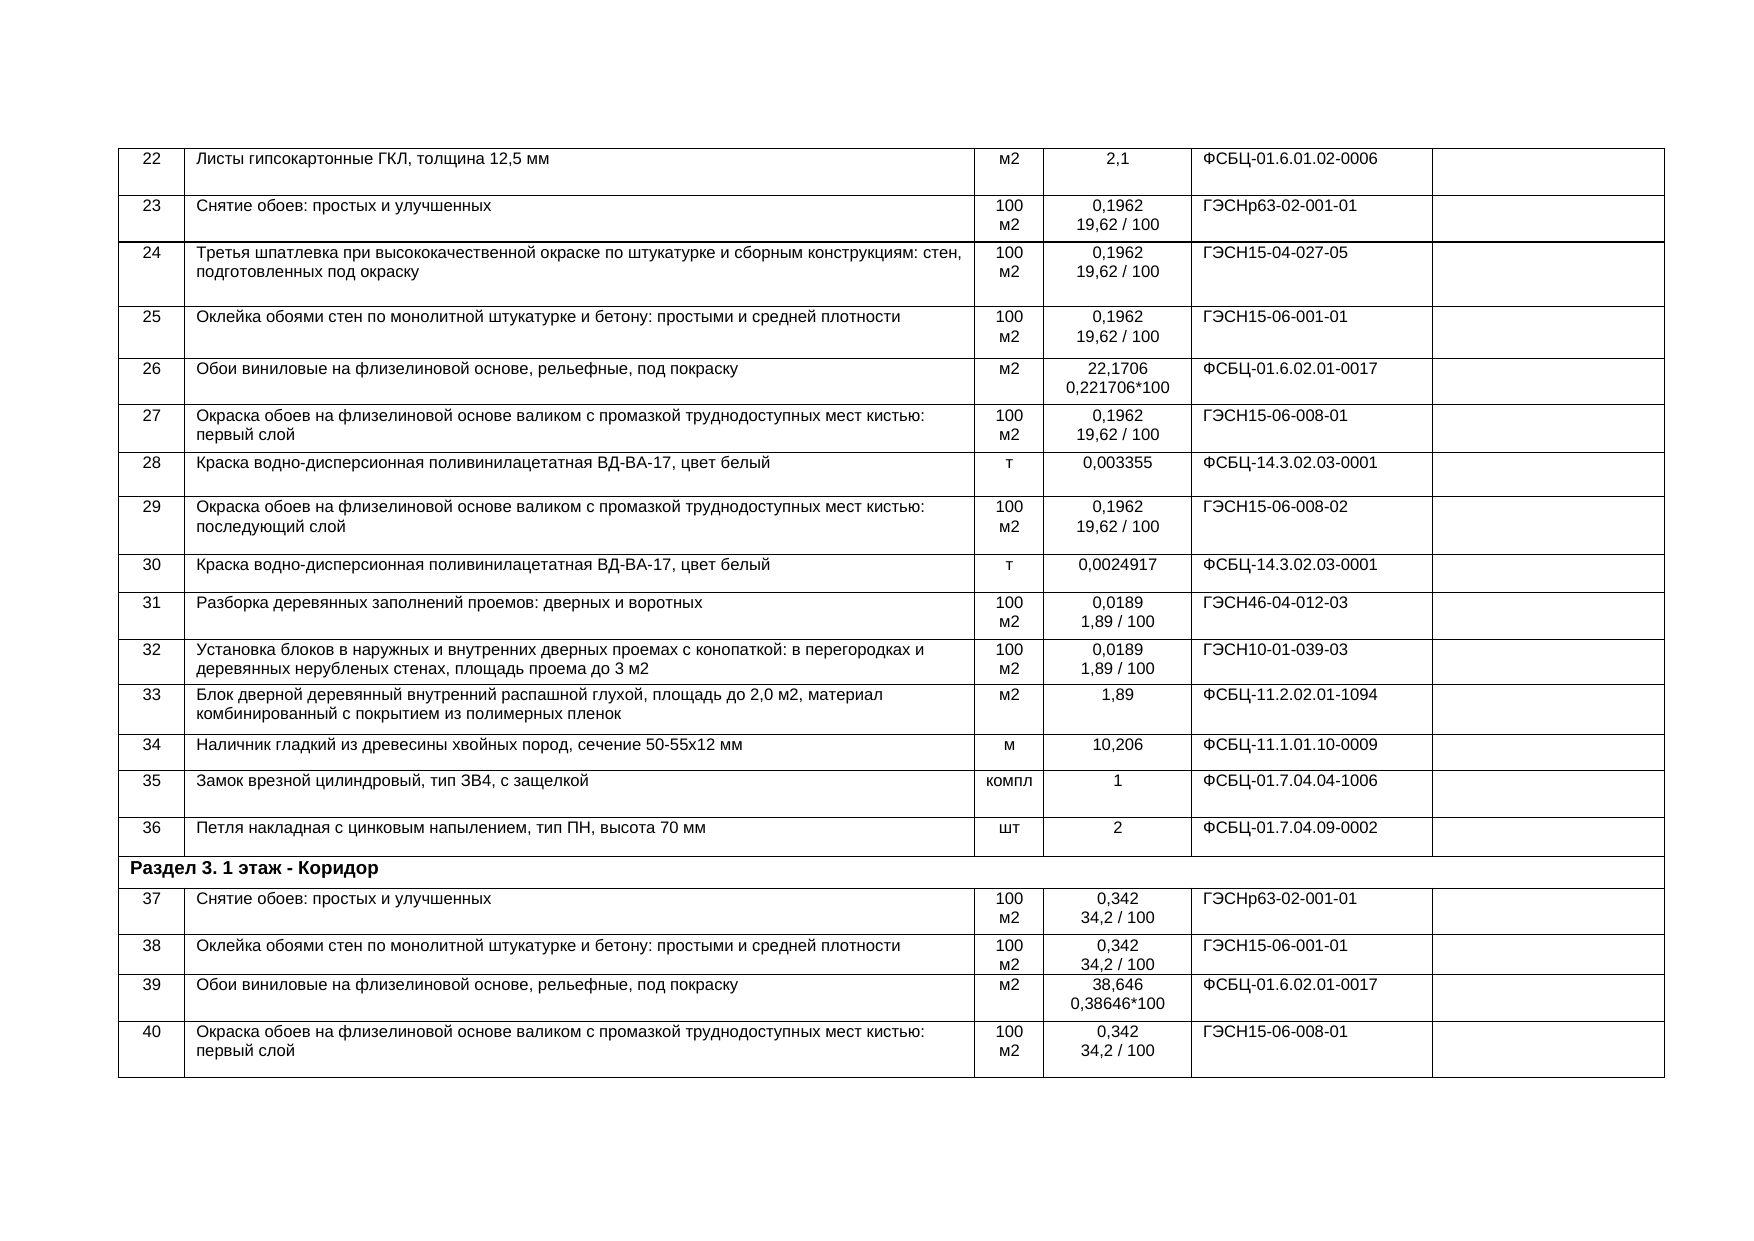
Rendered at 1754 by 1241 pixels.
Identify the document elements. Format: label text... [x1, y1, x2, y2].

table_cell ГЭСН15-06-008-01 [1192, 405, 1432, 452]
table_cell Наличник гладкий из древесины хвойных пород, сечение 50-55х12 мм [185, 735, 974, 770]
table_cell [1433, 243, 1664, 306]
table_cell ФСБЦ-01.7.04.04-1006 [1192, 771, 1432, 817]
table_cell [1433, 497, 1664, 554]
table_cell [1433, 555, 1664, 592]
table_cell Краска водно-дисперсионная поливинилацетатная ВД-ВА-17, цвет белый [185, 555, 974, 592]
table_cell 0,0024917 [1044, 555, 1191, 592]
table_cell 100 м2 [975, 405, 1043, 452]
table_cell 0,342 34,2 / 100 [1044, 935, 1191, 974]
table_cell ФСБЦ-14.3.02.03-0001 [1192, 453, 1432, 496]
table_cell м2 [975, 149, 1043, 194]
table_cell 100 м2 [975, 889, 1043, 934]
table_cell Оклейка обоями стен по монолитной штукатурке и бетону: простыми и средней плотности [185, 307, 974, 357]
table_cell 25 [119, 307, 184, 357]
table_cell Окраска обоев на флизелиновой основе валиком с промазкой труднодоступных мест кистью: первый слой [185, 405, 974, 452]
table_cell Разборка деревянных заполнений проемов: дверных и воротных [185, 593, 974, 639]
table_cell 40 [119, 1022, 184, 1077]
table_cell [1433, 359, 1664, 404]
table_cell 100 м2 [975, 196, 1043, 241]
table_cell [1433, 405, 1664, 452]
table_cell 100 м2 [975, 497, 1043, 554]
table_cell ГЭСН10-01-039-03 [1192, 640, 1432, 683]
table_cell 29 [119, 497, 184, 554]
table_cell ФСБЦ-14.3.02.03-0001 [1192, 555, 1432, 592]
table_cell [1433, 1022, 1664, 1077]
table_cell 23 [119, 196, 184, 241]
table_cell Снятие обоев: простых и улучшенных [185, 196, 974, 241]
table_cell ФСБЦ-01.6.02.01-0017 [1192, 975, 1432, 1021]
table_cell 100 м2 [975, 243, 1043, 306]
table_cell 2 [1044, 818, 1191, 856]
table_cell ФСБЦ-11.2.02.01-1094 [1192, 685, 1432, 734]
table_cell шт [975, 818, 1043, 856]
table_cell 100 м2 [975, 307, 1043, 357]
table_cell [1433, 889, 1664, 934]
table_cell 0,1962 19,62 / 100 [1044, 405, 1191, 452]
table_cell [1433, 975, 1664, 1021]
table_cell Окраска обоев на флизелиновой основе валиком с промазкой труднодоступных мест кистью: первый слой [185, 1022, 974, 1077]
table_cell Обои виниловые на флизелиновой основе, рельефные, под покраску [185, 975, 974, 1021]
table_cell [1433, 196, 1664, 241]
table_cell 0,003355 [1044, 453, 1191, 496]
table_cell т [975, 453, 1043, 496]
table_cell [1433, 771, 1664, 817]
table_cell 0,342 34,2 / 100 [1044, 889, 1191, 934]
table_cell 100 м2 [975, 935, 1043, 974]
table_cell Замок врезной цилиндровый, тип ЗВ4, с защелкой [185, 771, 974, 817]
table_cell Установка блоков в наружных и внутренних дверных проемах с конопаткой: в перегородках и деревянных нерубленых стенах, площадь проема до 3 м2 [185, 640, 974, 683]
table_cell 34 [119, 735, 184, 770]
table_cell 39 [119, 975, 184, 1021]
table_cell 10,206 [1044, 735, 1191, 770]
table_cell 0,342 34,2 / 100 [1044, 1022, 1191, 1077]
table_cell м [975, 735, 1043, 770]
table_cell м2 [975, 359, 1043, 404]
table_cell Третья шпатлевка при высококачественной окраске по штукатурке и сборным конструкциям: стен, подготовленных под окраску [185, 243, 974, 306]
table_cell м2 [975, 685, 1043, 734]
table_cell 100 м2 [975, 1022, 1043, 1077]
table_cell ГЭСН15-04-027-05 [1192, 243, 1432, 306]
table_cell [1433, 149, 1664, 194]
table_cell 35 [119, 771, 184, 817]
table_cell ГЭСН15-06-008-01 [1192, 1022, 1432, 1077]
table_cell ФСБЦ-01.6.02.01-0017 [1192, 359, 1432, 404]
table_cell Оклейка обоями стен по монолитной штукатурке и бетону: простыми и средней плотности [185, 935, 974, 974]
table_cell ГЭСН15-06-001-01 [1192, 307, 1432, 357]
table_cell 36 [119, 818, 184, 856]
table_cell 1 [1044, 771, 1191, 817]
table_cell [1433, 818, 1664, 856]
table_cell 32 [119, 640, 184, 683]
table_cell [1433, 685, 1664, 734]
table_cell Снятие обоев: простых и улучшенных [185, 889, 974, 934]
table_cell Раздел 3. 1 этаж - Коридор [119, 857, 1664, 887]
table_cell ФСБЦ-01.6.01.02-0006 [1192, 149, 1432, 194]
table_cell [1433, 735, 1664, 770]
table_cell 30 [119, 555, 184, 592]
table_cell 37 [119, 889, 184, 934]
table_cell 31 [119, 593, 184, 639]
table_cell Обои виниловые на флизелиновой основе, рельефные, под покраску [185, 359, 974, 404]
table_cell т [975, 555, 1043, 592]
table_cell ГЭСН46-04-012-03 [1192, 593, 1432, 639]
table_cell 22 [119, 149, 184, 194]
table_cell 2,1 [1044, 149, 1191, 194]
table_cell 0,1962 19,62 / 100 [1044, 243, 1191, 306]
table_cell Блок дверной деревянный внутренний распашной глухой, площадь до 2,0 м2, материал комбинированный с покрытием из полимерных пленок [185, 685, 974, 734]
table_cell ГЭСНр63-02-001-01 [1192, 196, 1432, 241]
table_cell ФСБЦ-11.1.01.10-0009 [1192, 735, 1432, 770]
table_cell 24 [119, 243, 184, 306]
table_cell [1433, 593, 1664, 639]
table_cell 100 м2 [975, 593, 1043, 639]
table_cell 0,1962 19,62 / 100 [1044, 307, 1191, 357]
table_cell 26 [119, 359, 184, 404]
table_cell Краска водно-дисперсионная поливинилацетатная ВД-ВА-17, цвет белый [185, 453, 974, 496]
table_cell 33 [119, 685, 184, 734]
table_cell [1433, 640, 1664, 683]
table_cell 27 [119, 405, 184, 452]
table_cell 1,89 [1044, 685, 1191, 734]
table_cell компл [975, 771, 1043, 817]
table_cell 22,1706 0,221706*100 [1044, 359, 1191, 404]
table_cell [1433, 935, 1664, 974]
table_cell [1433, 453, 1664, 496]
table_cell 38,646 0,38646*100 [1044, 975, 1191, 1021]
table_cell 38 [119, 935, 184, 974]
table_cell ГЭСН15-06-008-02 [1192, 497, 1432, 554]
table_cell 100 м2 [975, 640, 1043, 683]
table_cell ГЭСН15-06-001-01 [1192, 935, 1432, 974]
table_cell 0,1962 19,62 / 100 [1044, 196, 1191, 241]
table_cell м2 [975, 975, 1043, 1021]
table_cell 0,0189 1,89 / 100 [1044, 593, 1191, 639]
table_cell 0,1962 19,62 / 100 [1044, 497, 1191, 554]
table_cell Листы гипсокартонные ГКЛ, толщина 12,5 мм [185, 149, 974, 194]
table_cell Петля накладная с цинковым напылением, тип ПН, высота 70 мм [185, 818, 974, 856]
table_cell [1433, 307, 1664, 357]
table_cell 28 [119, 453, 184, 496]
table_cell ГЭСНр63-02-001-01 [1192, 889, 1432, 934]
table_cell Окраска обоев на флизелиновой основе валиком с промазкой труднодоступных мест кистью: последующий слой [185, 497, 974, 554]
table_cell 0,0189 1,89 / 100 [1044, 640, 1191, 683]
table_cell ФСБЦ-01.7.04.09-0002 [1192, 818, 1432, 856]
